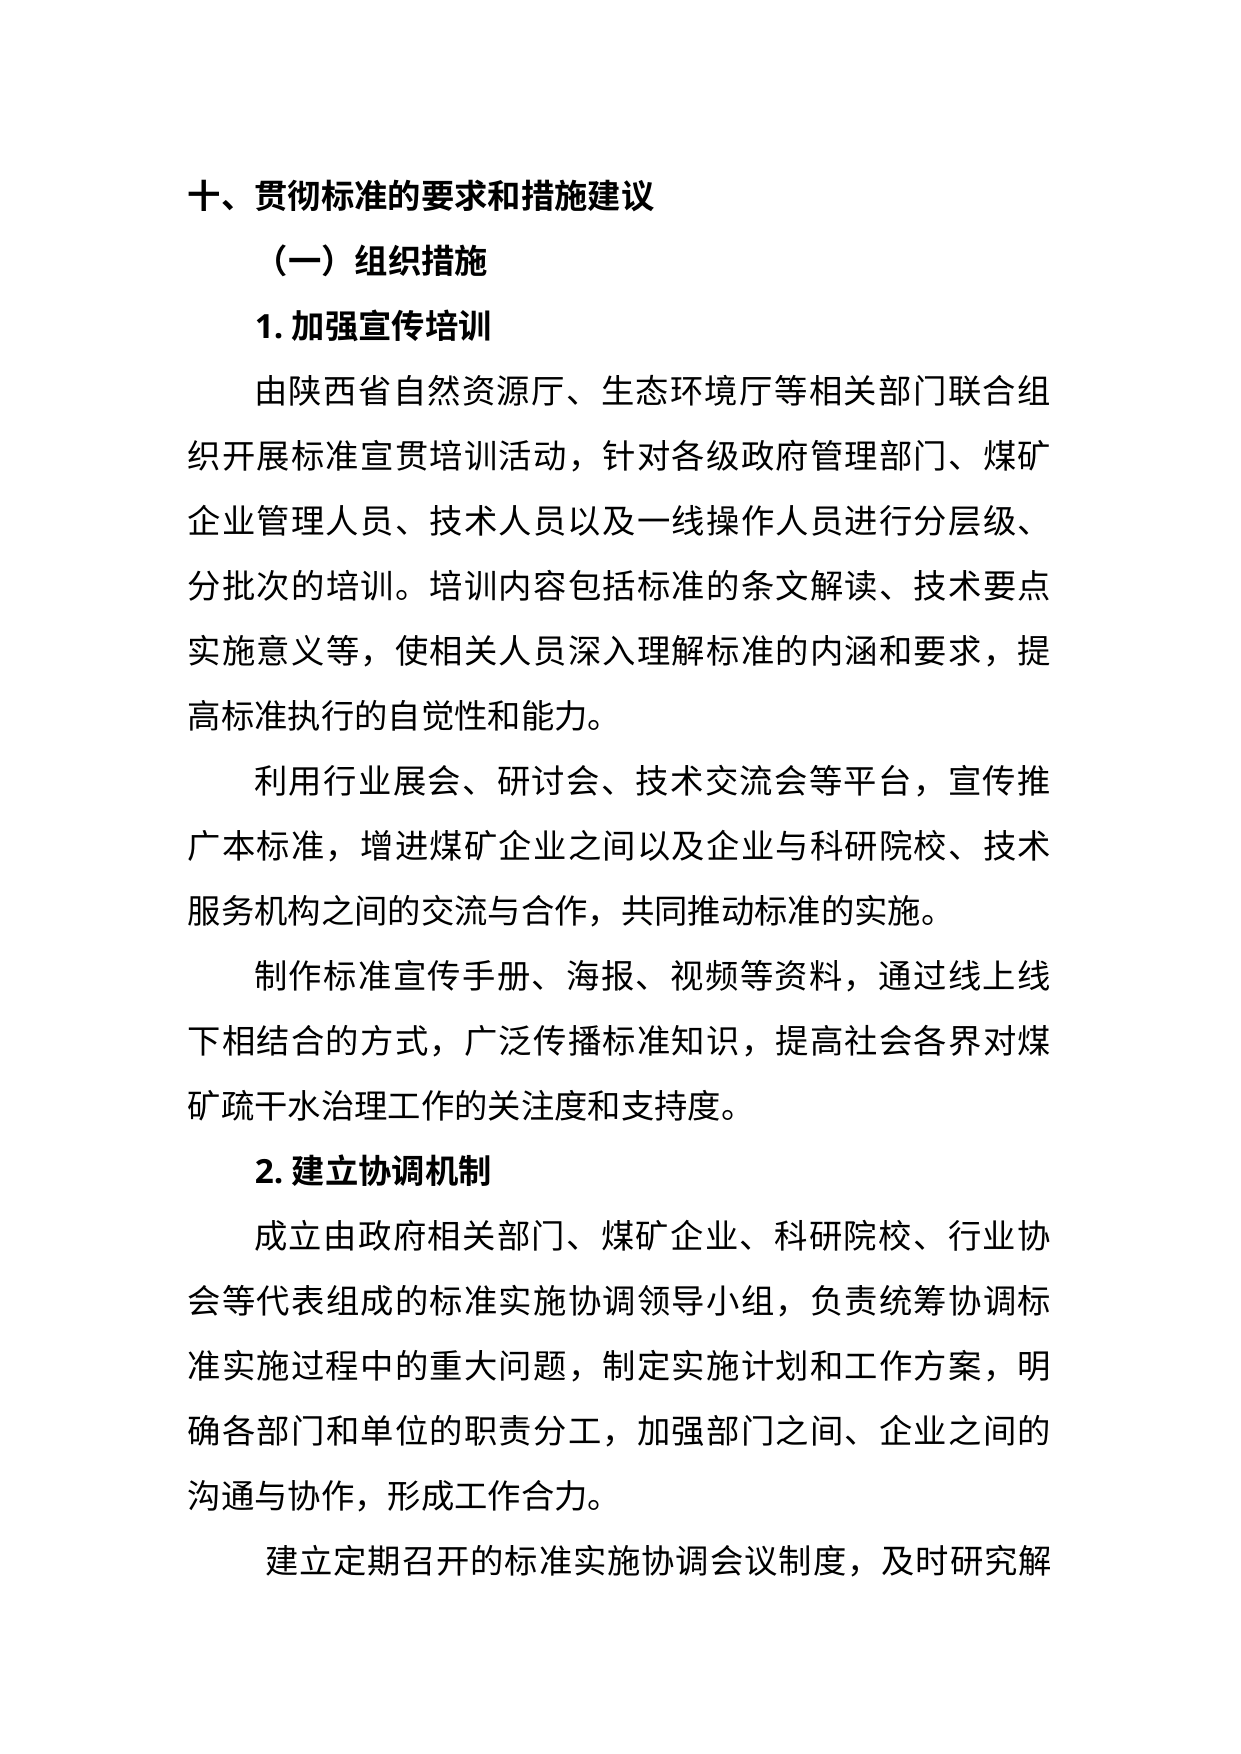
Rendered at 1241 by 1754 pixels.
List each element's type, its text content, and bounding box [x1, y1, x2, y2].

text 制作标准宣传手册、海报、视频等资料，通过线上线下相结合的方式，广泛传播标准知识，提高社会各界对煤矿疏干水治理工作的关注度和支持度。 [187, 942, 1053, 1137]
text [187, 1527, 1053, 1592]
text （一）组织措施 [187, 227, 1053, 292]
text 利用行业展会、研讨会、技术交流会等平台，宣传推广本标准，增进煤矿企业之间以及企业与科研院校、技术服务机构之间的交流与合作，共同推动标准的实施。 [187, 747, 1053, 942]
text 十、贯彻标准的要求和措施建议 [187, 162, 1053, 227]
text 由陕西省自然资源厅、生态环境厅等相关部门联合组织开展标准宣贯培训活动，针对各级政府管理部门、煤矿企业管理人员、技术人员以及一线操作人员进行分层级、分批次的培训。培训内容包括标准的条文解读、技术要点、实施意义等，使相关人员深入理解标准的内涵和要求，提高标准执行的自觉性和能力。 [187, 357, 1053, 747]
text 成立由政府相关部门、煤矿企业、科研院校、行业协会等代表组成的标准实施协调领导小组，负责统筹协调标准实施过程中的重大问题，制定实施计划和工作方案，明确各部门和单位的职责分工，加强部门之间、企业之间的沟通与协作，形成工作合力。 [187, 1202, 1053, 1527]
text 1. 加强宣传培训 [187, 292, 1053, 357]
text 2. 建立协调机制 [187, 1137, 1053, 1202]
